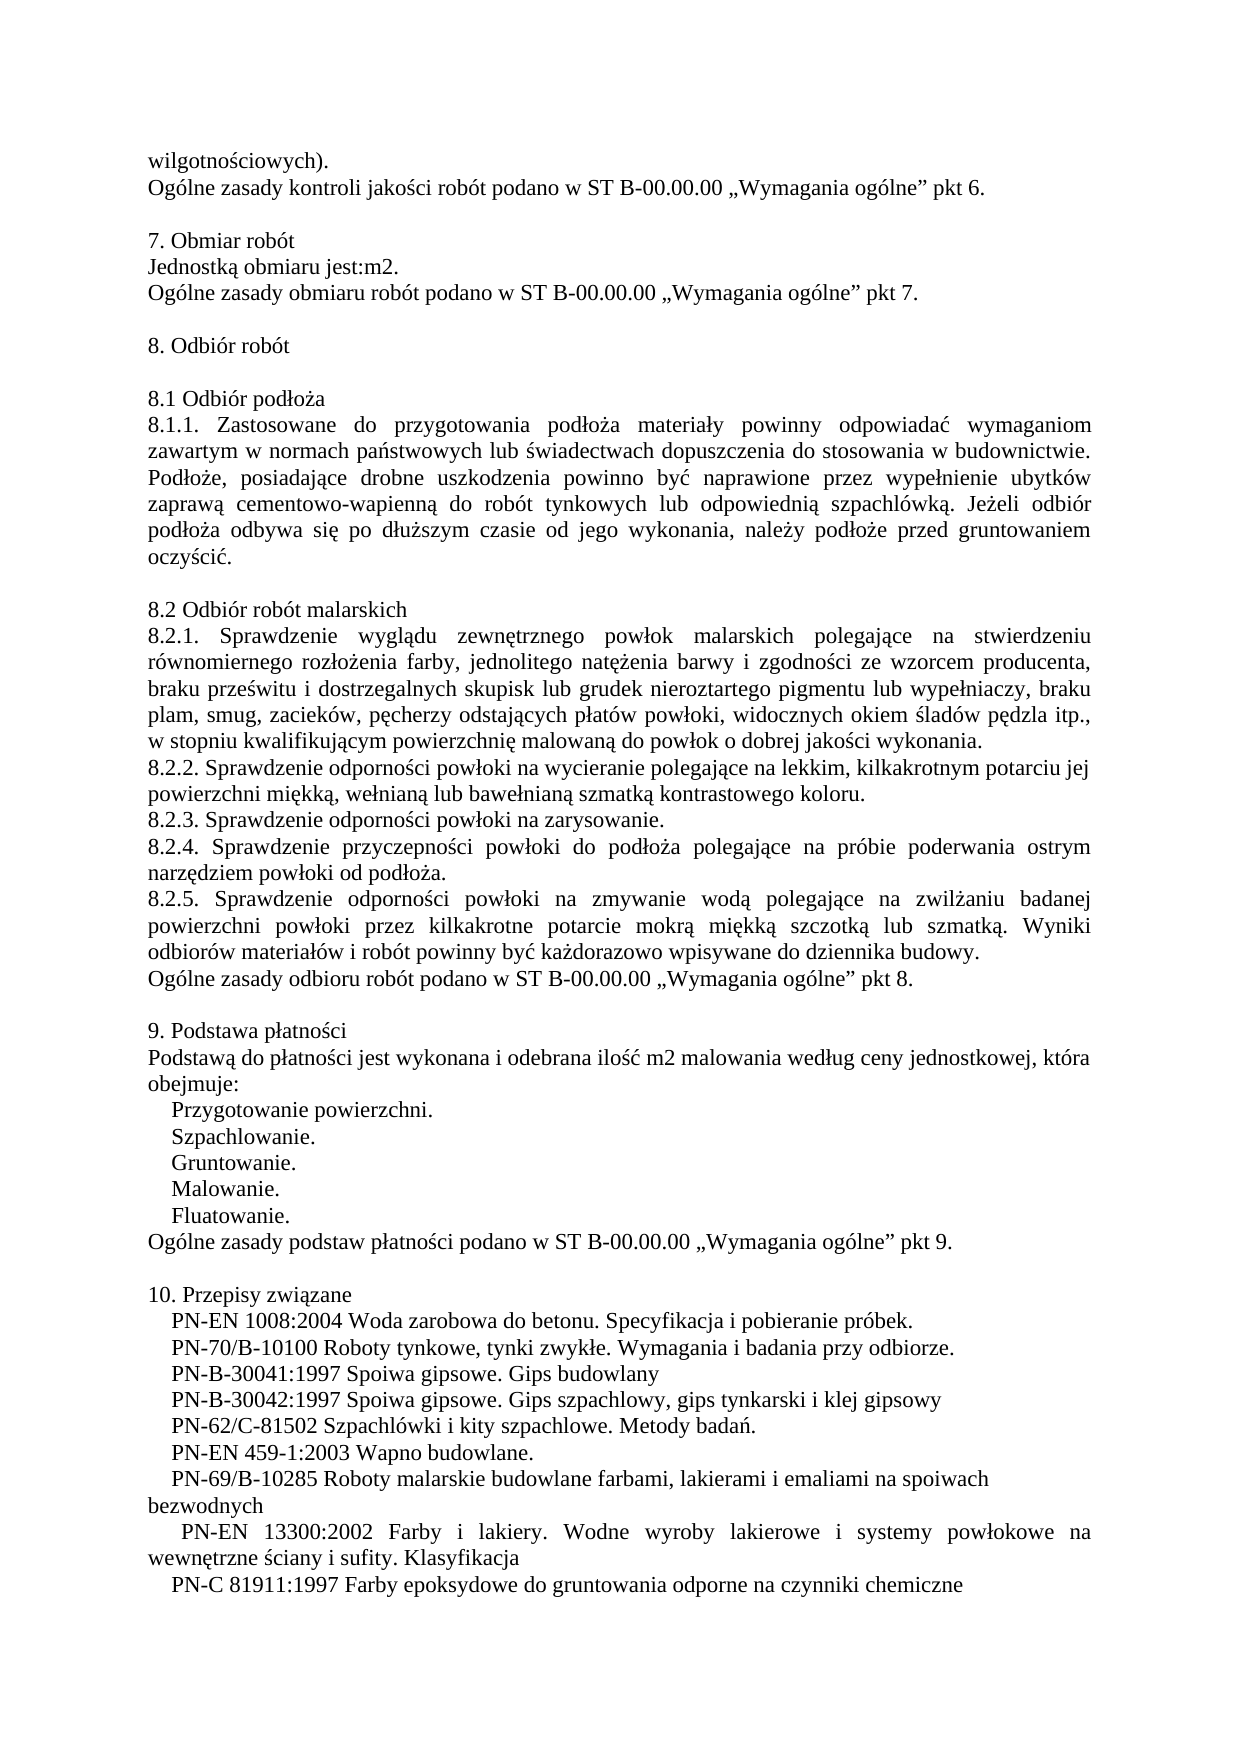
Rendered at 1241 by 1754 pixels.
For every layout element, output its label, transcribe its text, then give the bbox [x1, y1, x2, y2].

text  PN-EN 13300:2002 Farby i lakiery. Wodne wyroby lakierowe i systemy powłokowe na wewnętrzne ściany i sufity. Klasyfikacja [148, 1518, 1093, 1571]
text 8.2.3. Sprawdzenie odporności powłoki na zarysowanie. [148, 806, 1093, 833]
text  Fluatowanie. [148, 1202, 1093, 1228]
text  PN-B-30042:1997 Spoiwa gipsowe. Gips szpachlowy, gips tynkarski i klej gipsowy [148, 1386, 1093, 1413]
text 10. Przepisy związane [148, 1281, 1093, 1307]
text  Szpachlowanie. [148, 1123, 1093, 1149]
text 8.2.1. Sprawdzenie wyglądu zewnętrznego powłok malarskich polegające na stwierdzeniu równomiernego rozłożenia farby, jednolitego natężenia barwy i zgodności ze wzorcem producenta, braku prześwitu i dostrzegalnych skupisk lub grudek nieroztartego pigmentu lub wypełniaczy, braku plam, smug, zacieków, pęcherzy odstających płatów powłoki, widocznych okiem śladów pędzla itp., w stopniu kwalifikującym powierzchnię malowaną do powłok o dobrej jakości wykonania. [148, 622, 1093, 754]
text  Przygotowanie powierzchni. [148, 1096, 1093, 1123]
text Podstawą do płatności jest wykonana i odebrana ilość m2 malowania według ceny jednostkowej, która [148, 1044, 1093, 1070]
text 7. Obmiar robót [148, 227, 1093, 253]
text  PN-70/B-10100 Roboty tynkowe, tynki zwykłe. Wymagania i badania przy odbiorze. [148, 1333, 1093, 1360]
text powierzchni miękką, wełnianą lub bawełnianą szmatką kontrastowego koloru. [148, 780, 1093, 806]
text Ogólne zasady odbioru robót podano w ST B-00.00.00 „Wymagania ogólne” pkt 8. [148, 964, 1093, 991]
text  Gruntowanie. [148, 1149, 1093, 1175]
text Jednostką obmiaru jest:m2. [148, 253, 1093, 279]
text 8.2 Odbiór robót malarskich [148, 596, 1093, 622]
text  PN-69/B-10285 Roboty malarskie budowlane farbami, lakierami i emaliami na spoiwach [148, 1465, 1093, 1492]
text  Malowanie. [148, 1175, 1093, 1202]
text  PN-62/C-81502 Szpachlówki i kity szpachlowe. Metody badań. [148, 1413, 1093, 1439]
text  PN-C 81911:1997 Farby epoksydowe do gruntowania odporne na czynniki chemiczne [148, 1571, 1093, 1597]
text 8.2.4. Sprawdzenie przyczepności powłoki do podłoża polegające na próbie poderwania ostrym narzędziem powłoki od podłoża. [148, 833, 1093, 886]
text 8.1.1. Zastosowane do przygotowania podłoża materiały powinny odpowiadać wymaganiom zawartym w normach państwowych lub świadectwach dopuszczenia do stosowania w budownictwie. Podłoże, posiadające drobne uszkodzenia powinno być naprawione przez wypełnienie ubytków zaprawą cementowo-wapienną do robót tynkowych lub odpowiednią szpachlówką. Jeżeli odbiór podłoża odbywa się po dłuższym czasie od jego wykonania, należy podłoże przed gruntowaniem oczyścić. [148, 411, 1093, 569]
text  PN-EN 459-1:2003 Wapno budowlane. [148, 1439, 1093, 1465]
text Ogólne zasady obmiaru robót podano w ST B-00.00.00 „Wymagania ogólne” pkt 7. [148, 279, 1093, 306]
text wilgotnościowych). [148, 148, 1093, 174]
text 8. Odbiór robót [148, 332, 1093, 358]
text Ogólne zasady kontroli jakości robót podano w ST B-00.00.00 „Wymagania ogólne” pkt 6. [148, 174, 1093, 200]
text 8.2.5. Sprawdzenie odporności powłoki na zmywanie wodą polegające na zwilżaniu badanej powierzchni powłoki przez kilkakrotne potarcie mokrą miękką szczotką lub szmatką. Wyniki odbiorów materiałów i robót powinny być każdorazowo wpisywane do dziennika budowy. [148, 886, 1093, 964]
text bezwodnych [148, 1492, 1093, 1518]
text Ogólne zasady podstaw płatności podano w ST B-00.00.00 „Wymagania ogólne” pkt 9. [148, 1228, 1093, 1254]
text obejmuje: [148, 1070, 1093, 1096]
text  PN-EN 1008:2004 Woda zarobowa do betonu. Specyfikacja i pobieranie próbek. [148, 1307, 1093, 1333]
text  PN-B-30041:1997 Spoiwa gipsowe. Gips budowlany [148, 1360, 1093, 1386]
text 9. Podstawa płatności [148, 1017, 1093, 1044]
text 8.2.2. Sprawdzenie odporności powłoki na wycieranie polegające na lekkim, kilkakrotnym potarciu jej [148, 754, 1093, 780]
text 8.1 Odbiór podłoża [148, 385, 1093, 411]
